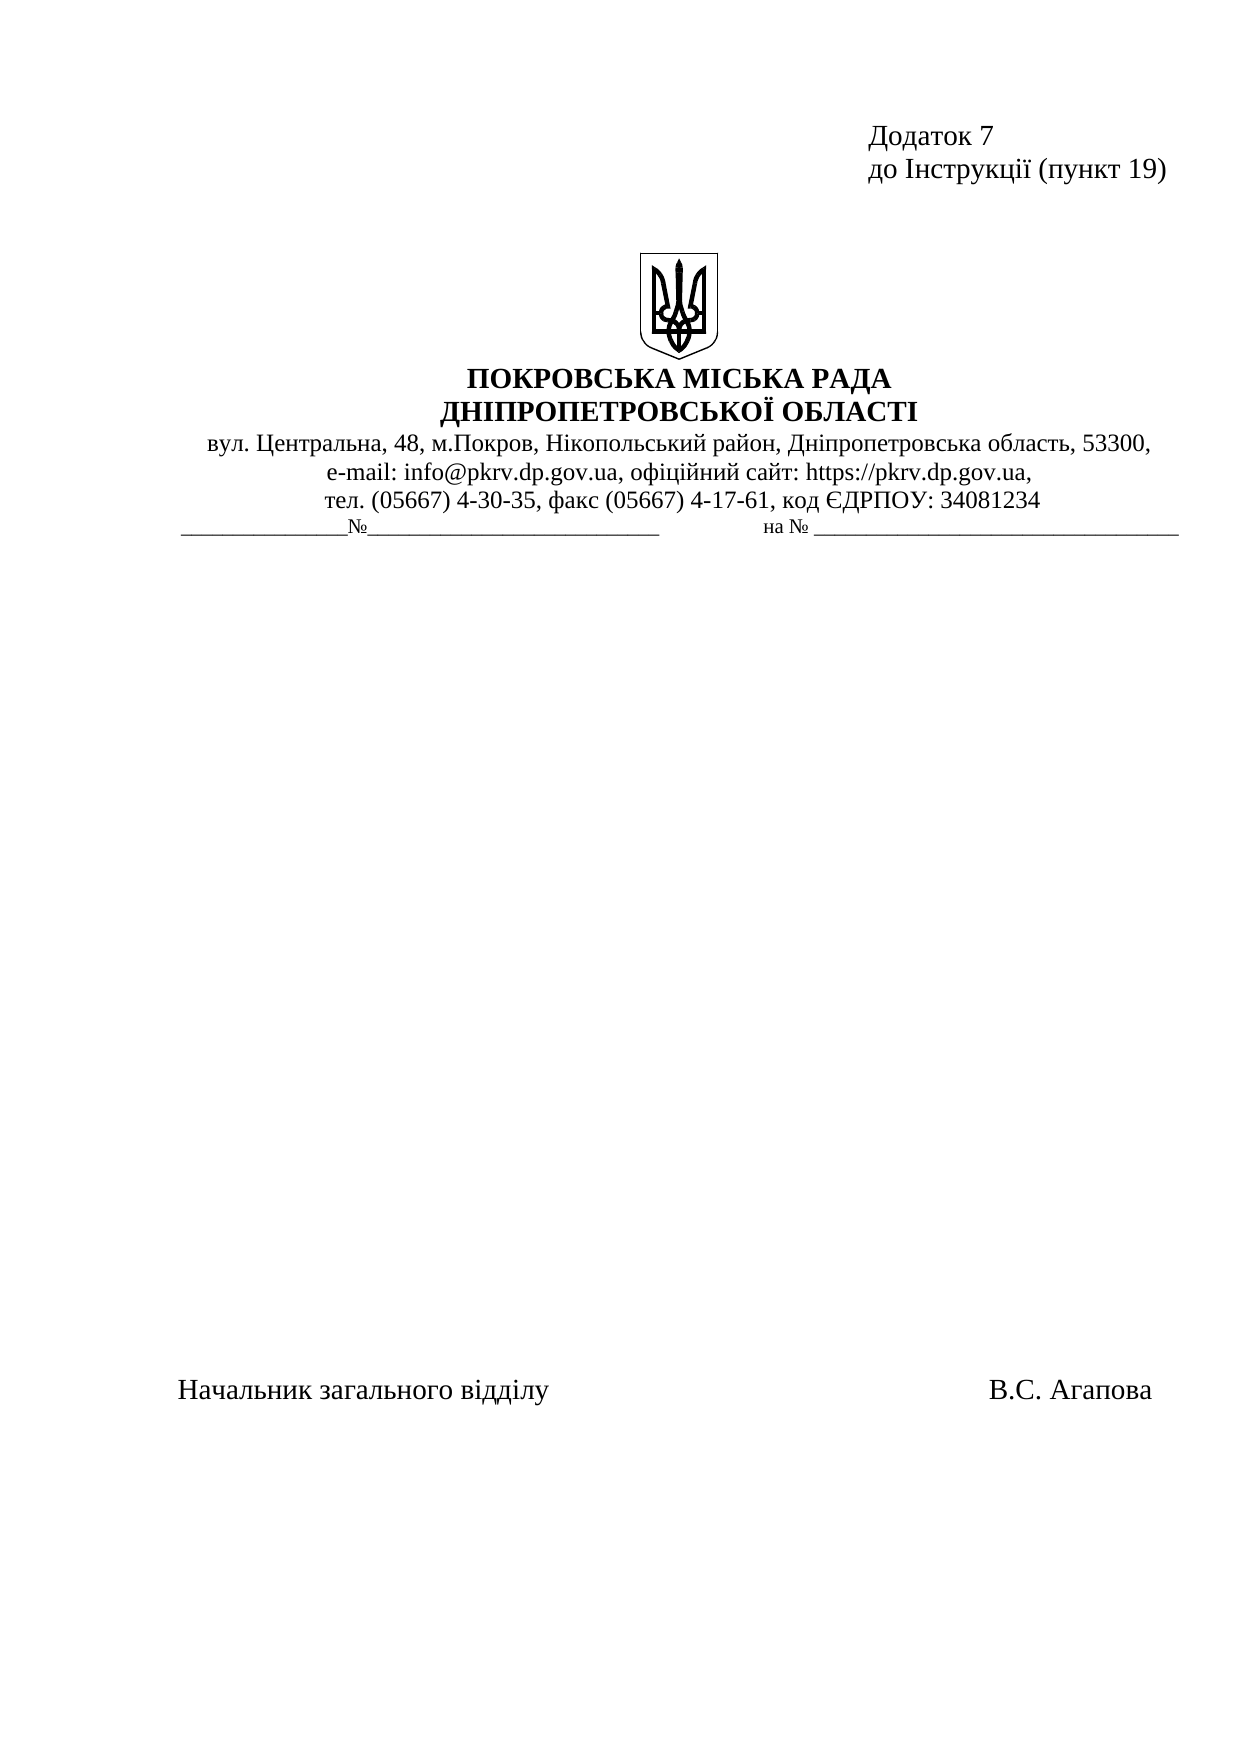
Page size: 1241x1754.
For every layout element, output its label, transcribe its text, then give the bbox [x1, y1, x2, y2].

text ________________№____________________________ на № ___________________________________ [177, 514, 1181, 538]
text ДНІПРОПЕТРОВСЬКОЇ ОБЛАСТІ [177, 394, 1181, 428]
text тел. (05667) 4-30-35, факс (05667) 4-17-61, код ЄДРПОУ: 34081234 [177, 486, 1181, 514]
text Начальник загального відділу В.С. Агапова [177, 1372, 1181, 1406]
text вул. Центральна, 48, м.Покров, Нікопольський район, Дніпропетровська область, 53300, [177, 428, 1181, 457]
text е-mail: іnfo@pkrv.dp.gov.ua, офіційний сайт: https://pkrv.dp.gov.ua, [177, 457, 1181, 486]
text Додаток 7 до Інструкції (пункт 19) [868, 118, 1181, 185]
text ПОКРОВСЬКА МІСЬКА РАДА [177, 361, 1181, 394]
